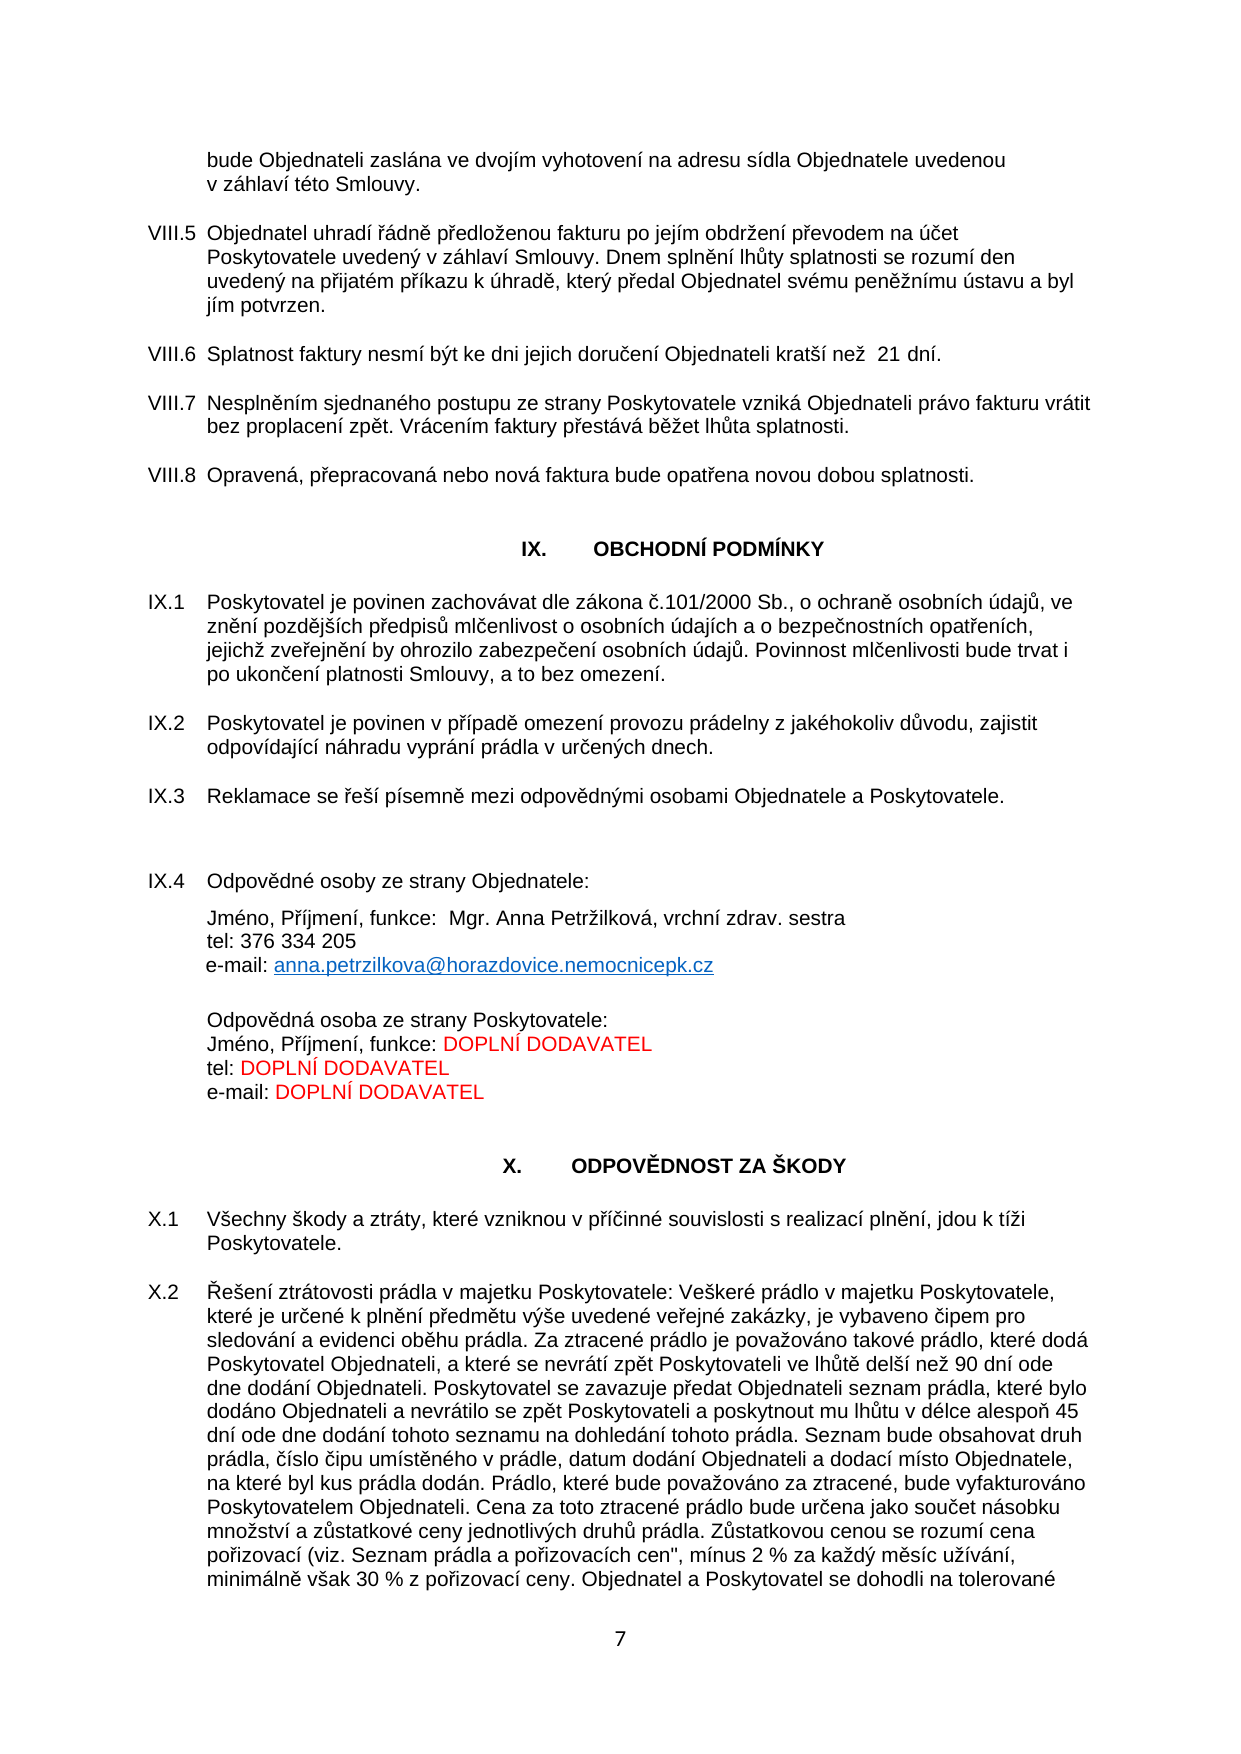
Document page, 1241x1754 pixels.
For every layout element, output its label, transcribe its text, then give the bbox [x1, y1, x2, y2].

text Poskytovatel je povinen v případě omezení provozu prádelny z jakéhokoliv důvodu, zajistit odpovídající náhradu vyprání prádla v určených dnech. [148, 711, 1093, 758]
text OBCHODNÍ PODMÍNKY [266, 537, 1093, 561]
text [148, 148, 1093, 196]
text Poskytovatel je povinen zachovávat dle zákona č.101/2000 Sb., o ochraně osobních údajů, ve znění pozdějších předpisů mlčenlivost o osobních údajích a o bezpečnostních opatřeních, jejichž zveřejnění by ohrozilo zabezpečení osobních údajů. Povinnost mlčenlivosti bude trvat i po ukončení platnosti Smlouvy, a to bez omezení. [148, 590, 1093, 686]
list tel: DOPLNÍ DODAVATEL [207, 1056, 1093, 1080]
list e-mail: DOPLNÍ DODAVATEL [207, 1080, 1093, 1104]
text Reklamace se řeší písemně mezi odpovědnými osobami Objednatele a Poskytovatele. [148, 783, 1093, 807]
text Všechny škody a ztráty, které vzniknou v příčinné souvislosti s realizací plnění, jdou k tíži Poskytovatele. [148, 1207, 1093, 1254]
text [148, 1279, 1093, 1591]
list Jméno, Příjmení, funkce: Mgr. Anna Petržilková, vrchní zdrav. sestra [207, 905, 1093, 929]
text Objednatel uhradí řádně předloženou fakturu po jejím obdržení převodem na účet Poskytovatele uvedený v záhlaví Smlouvy. Dnem splnění lhůty splatnosti se rozumí den uvedený na přijatém příkazu k úhradě, který předal Objednatel svému peněžnímu ústavu a byl jím potvrzen. [148, 221, 1093, 316]
text Splatnost faktury nesmí být ke dni jejich doručení Objednateli kratší než 21 dní. [148, 341, 1093, 365]
text ODPOVĚDNOST ZA ŠKODY [266, 1154, 1093, 1178]
text e-mail: anna.petrzilkova@horazdovice.nemocnicepk.cz [148, 953, 1093, 977]
text Odpovědné osoby ze strany Objednatele: [148, 869, 1093, 893]
list tel: 376 334 205 [207, 929, 1093, 953]
text Opravená, přepracovaná nebo nová faktura bude opatřena novou dobou splatnosti. [148, 463, 1093, 487]
text Nesplněním sjednaného postupu ze strany Poskytovatele vzniká Objednateli právo fakturu vrátit bez proplacení zpět. Vrácením faktury přestává běžet lhůta splatnosti. [148, 390, 1093, 438]
list Odpovědná osoba ze strany Poskytovatele: [207, 1008, 1093, 1032]
list Jméno, Příjmení, funkce: DOPLNÍ DODAVATEL [207, 1032, 1093, 1056]
